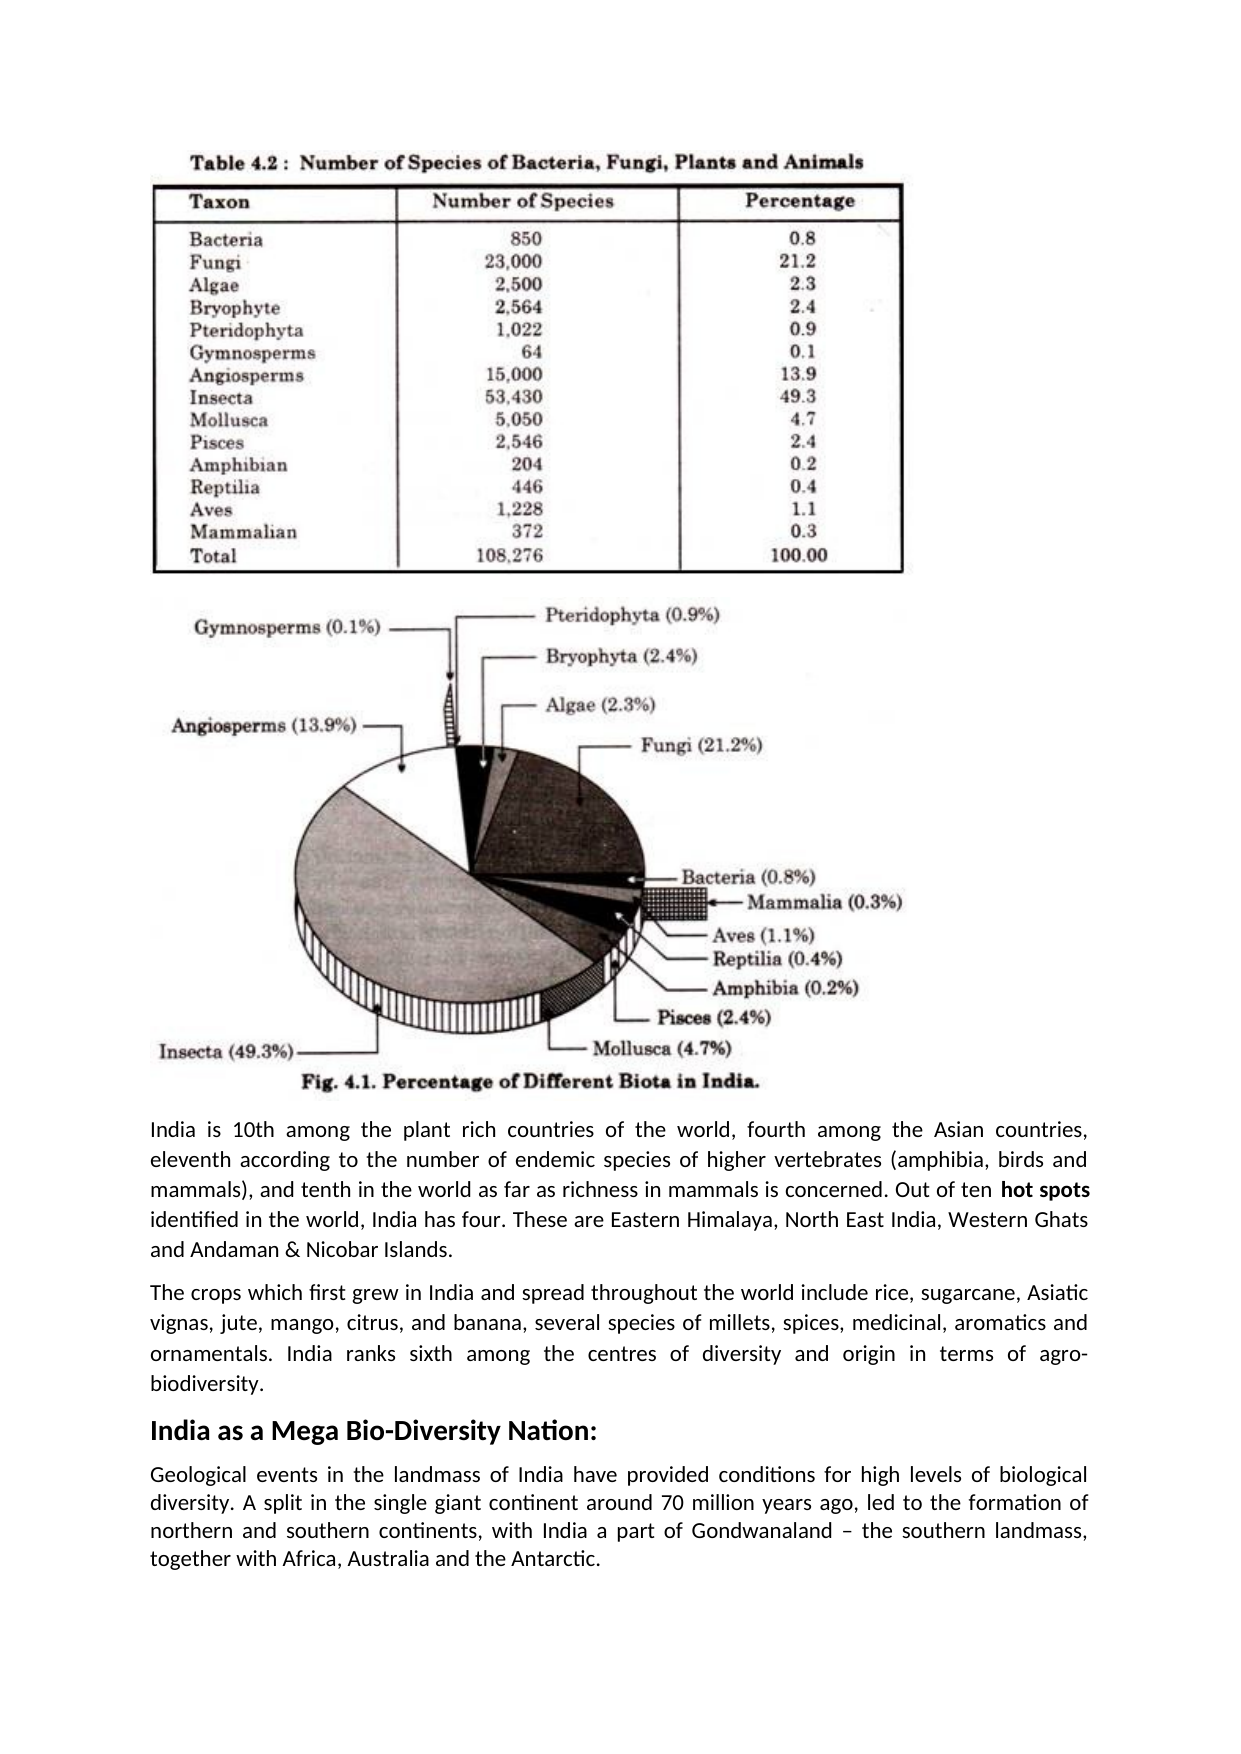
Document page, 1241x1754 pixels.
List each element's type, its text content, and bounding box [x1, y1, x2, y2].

text India is 10th among the plant rich countries of the world, fourth among the Asian countries, eleventh according to the number of endemic species of higher vertebrates (amphibia, birds and mammals), and tenth in the world as far as richness in mammals is concerned. Out of ten hot spots identified in the world, India has four. These are Eastern Himalaya, North East India, Western Ghats and Andaman & Nicobar Islands. [150, 1115, 1090, 1264]
picture [150, 597, 910, 1101]
picture [150, 150, 914, 583]
text The crops which first grew in India and spread throughout the world include rice, sugarcane, Asiatic vignas, jute, mango, citrus, and banana, several species of millets, spices, medicinal, aromatics and ornamentals. India ranks sixth among the centres of diversity and origin in terms of agro-biodiversity. [150, 1278, 1090, 1397]
text India as a Mega Bio-Diversity Nation: [150, 1412, 1090, 1447]
text Geological events in the landmass of India have provided conditions for high levels of biological diversity. A split in the single giant continent around 70 million years ago, led to the formation of northern and southern continents, with India a part of Gondwanaland – the southern landmass, together with Africa, Australia and the Antarctic. [150, 1460, 1090, 1572]
